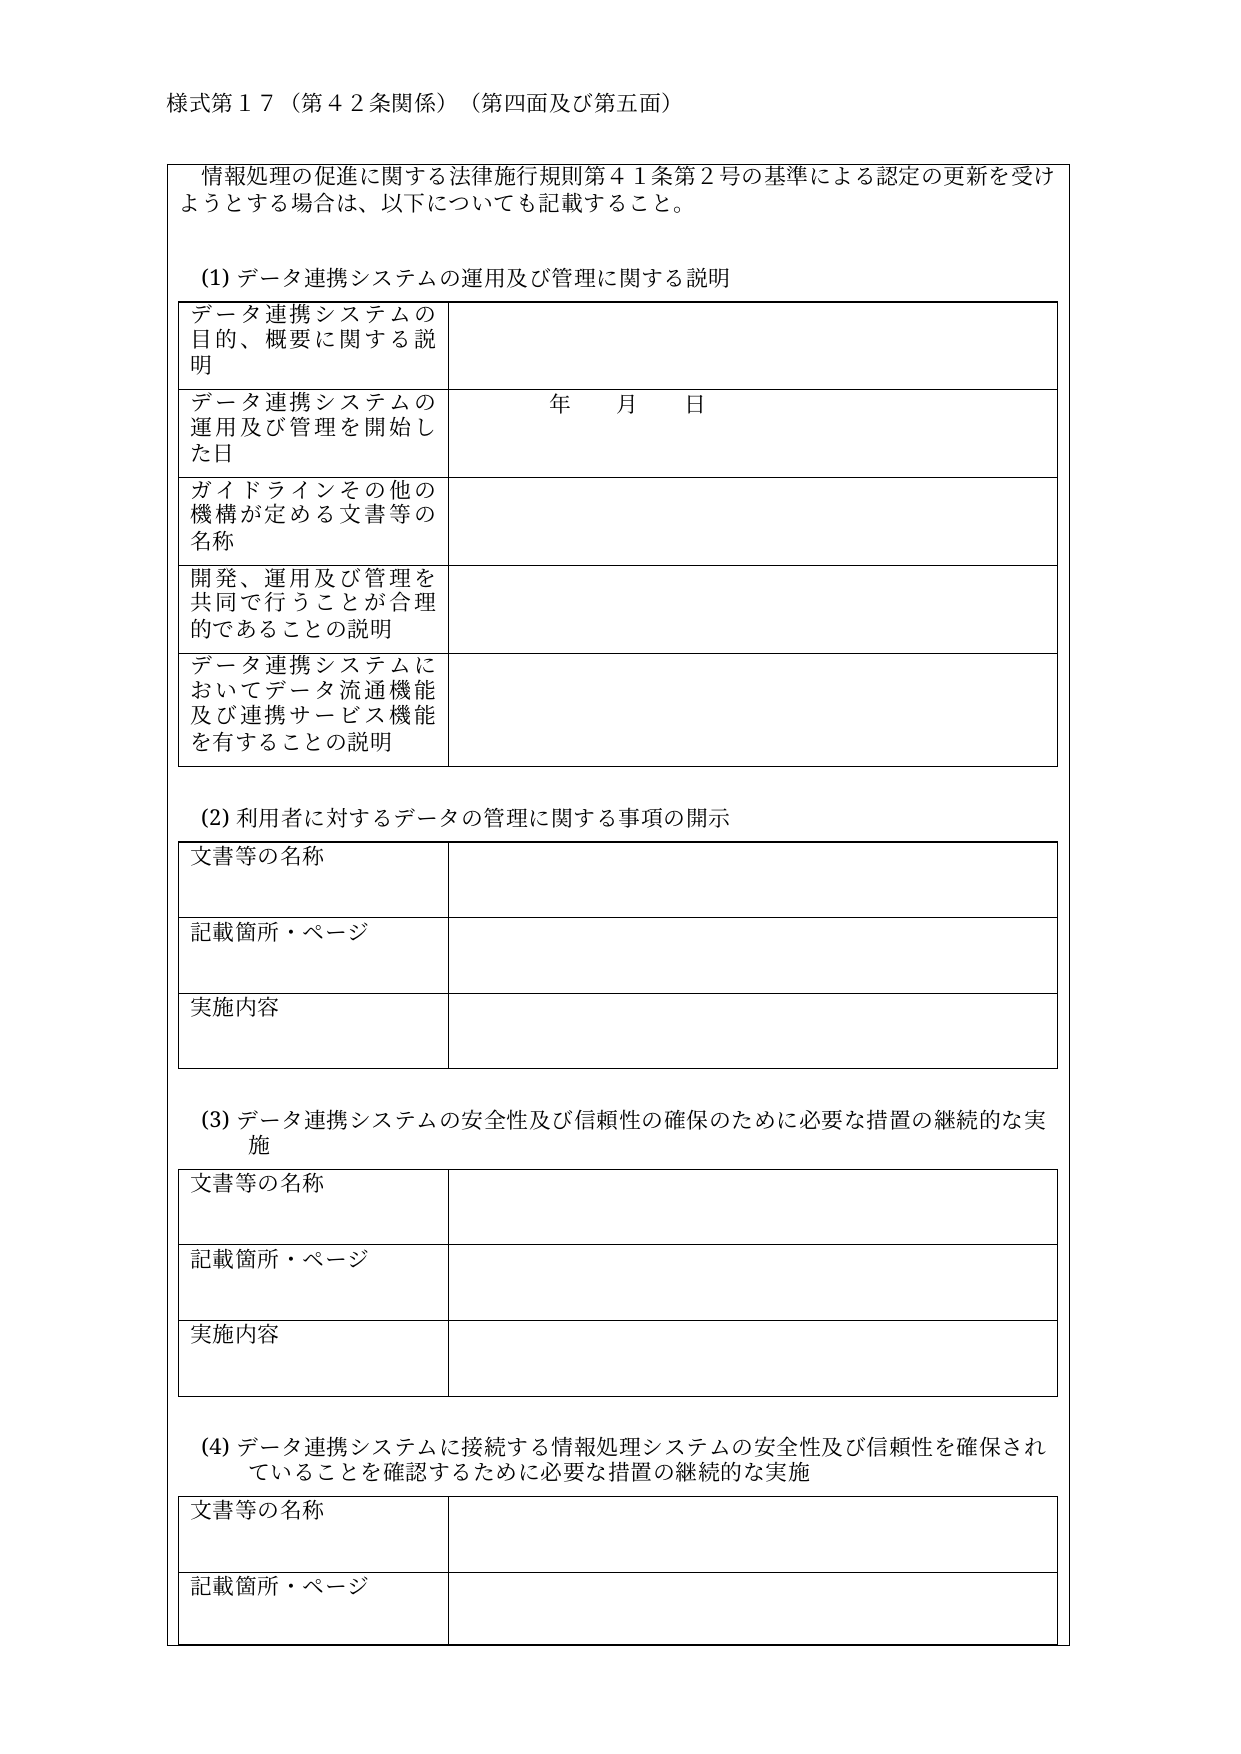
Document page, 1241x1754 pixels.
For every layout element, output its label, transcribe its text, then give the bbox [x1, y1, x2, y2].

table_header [168, 165, 1069, 1644]
text 様式第１７（第４２条関係）（第四面及び第五面） [167, 89, 1070, 114]
